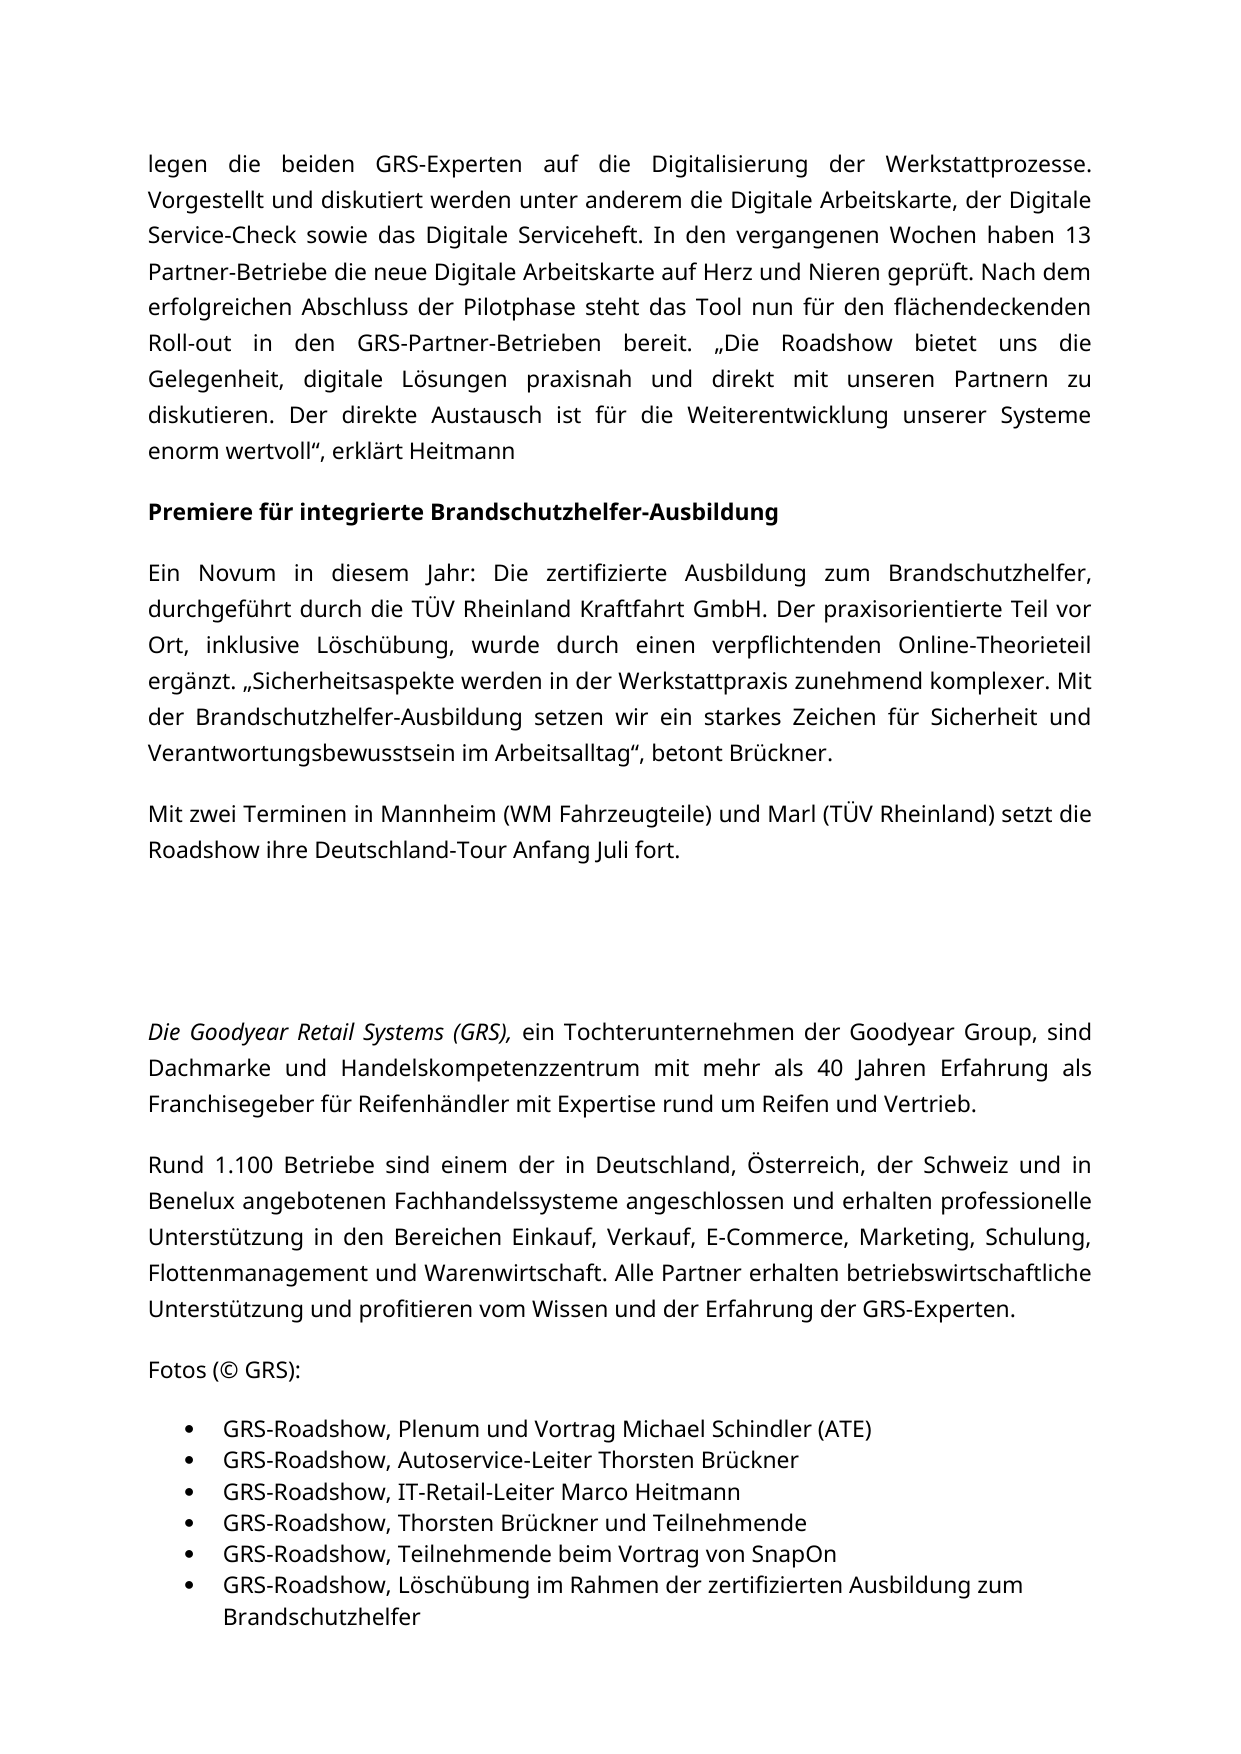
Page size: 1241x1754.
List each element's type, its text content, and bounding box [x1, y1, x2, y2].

text Die Goodyear Retail Systems (GRS), ein Tochterunternehmen der Goodyear Group, sind Dachmarke und Handelskompetenzzentrum mit mehr als 40 Jahren Erfahrung als Franchisegeber für Reifenhändler mit Expertise rund um Reifen und Vertrieb. [148, 1016, 1093, 1119]
list GRS-Roadshow, Teilnehmende beim Vortrag von SnapOn [185, 1538, 1093, 1569]
text Fotos (© GRS): [148, 1354, 1093, 1413]
list GRS-Roadshow, Autoservice-Leiter Thorsten Brückner [185, 1444, 1093, 1476]
list GRS-Roadshow, Thorsten Brückner und Teilnehmende [185, 1507, 1093, 1538]
list GRS-Roadshow, IT-Retail-Leiter Marco Heitmann [185, 1476, 1093, 1507]
text Mit zwei Terminen in Mannheim (WM Fahrzeugteile) und Marl (TÜV Rheinland) setzt die Roadshow ihre Deutschland-Tour Anfang Juli fort. [148, 798, 1093, 865]
text Rund 1.100 Betriebe sind einem der in Deutschland, Österreich, der Schweiz und in Benelux angebotenen Fachhandelssysteme angeschlossen und erhalten professionelle Unterstützung in den Bereichen Einkauf, Verkauf, E-Commerce, Marketing, Schulung, Flottenmanagement und Warenwirtschaft. Alle Partner erhalten betriebswirtschaftliche Unterstützung und profitieren vom Wissen und der Erfahrung der GRS-Experten. [148, 1149, 1093, 1324]
text Ein Novum in diesem Jahr: Die zertifizierte Ausbildung zum Brandschutzhelfer, durchgeführt durch die TÜV Rheinland Kraftfahrt GmbH. Der praxisorientierte Teil vor Ort, inklusive Löschübung, wurde durch einen verpflichtenden Online-Theorieteil ergänzt. „Sicherheitsaspekte werden in der Werkstattpraxis zunehmend komplexer. Mit der Brandschutzhelfer-Ausbildung setzen wir ein starkes Zeichen für Sicherheit und Verantwortungsbewusstsein im Arbeitsalltag“, betont Brückner. [148, 557, 1093, 768]
text Premiere für integrierte Brandschutzhelfer-Ausbildung [148, 496, 1093, 527]
list GRS-Roadshow, Löschübung im Rahmen der zertifizierten Ausbildung zum Brandschutzhelfer [185, 1569, 1093, 1632]
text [148, 148, 1093, 466]
list GRS-Roadshow, Plenum und Vortrag Michael Schindler (ATE) [185, 1413, 1093, 1444]
